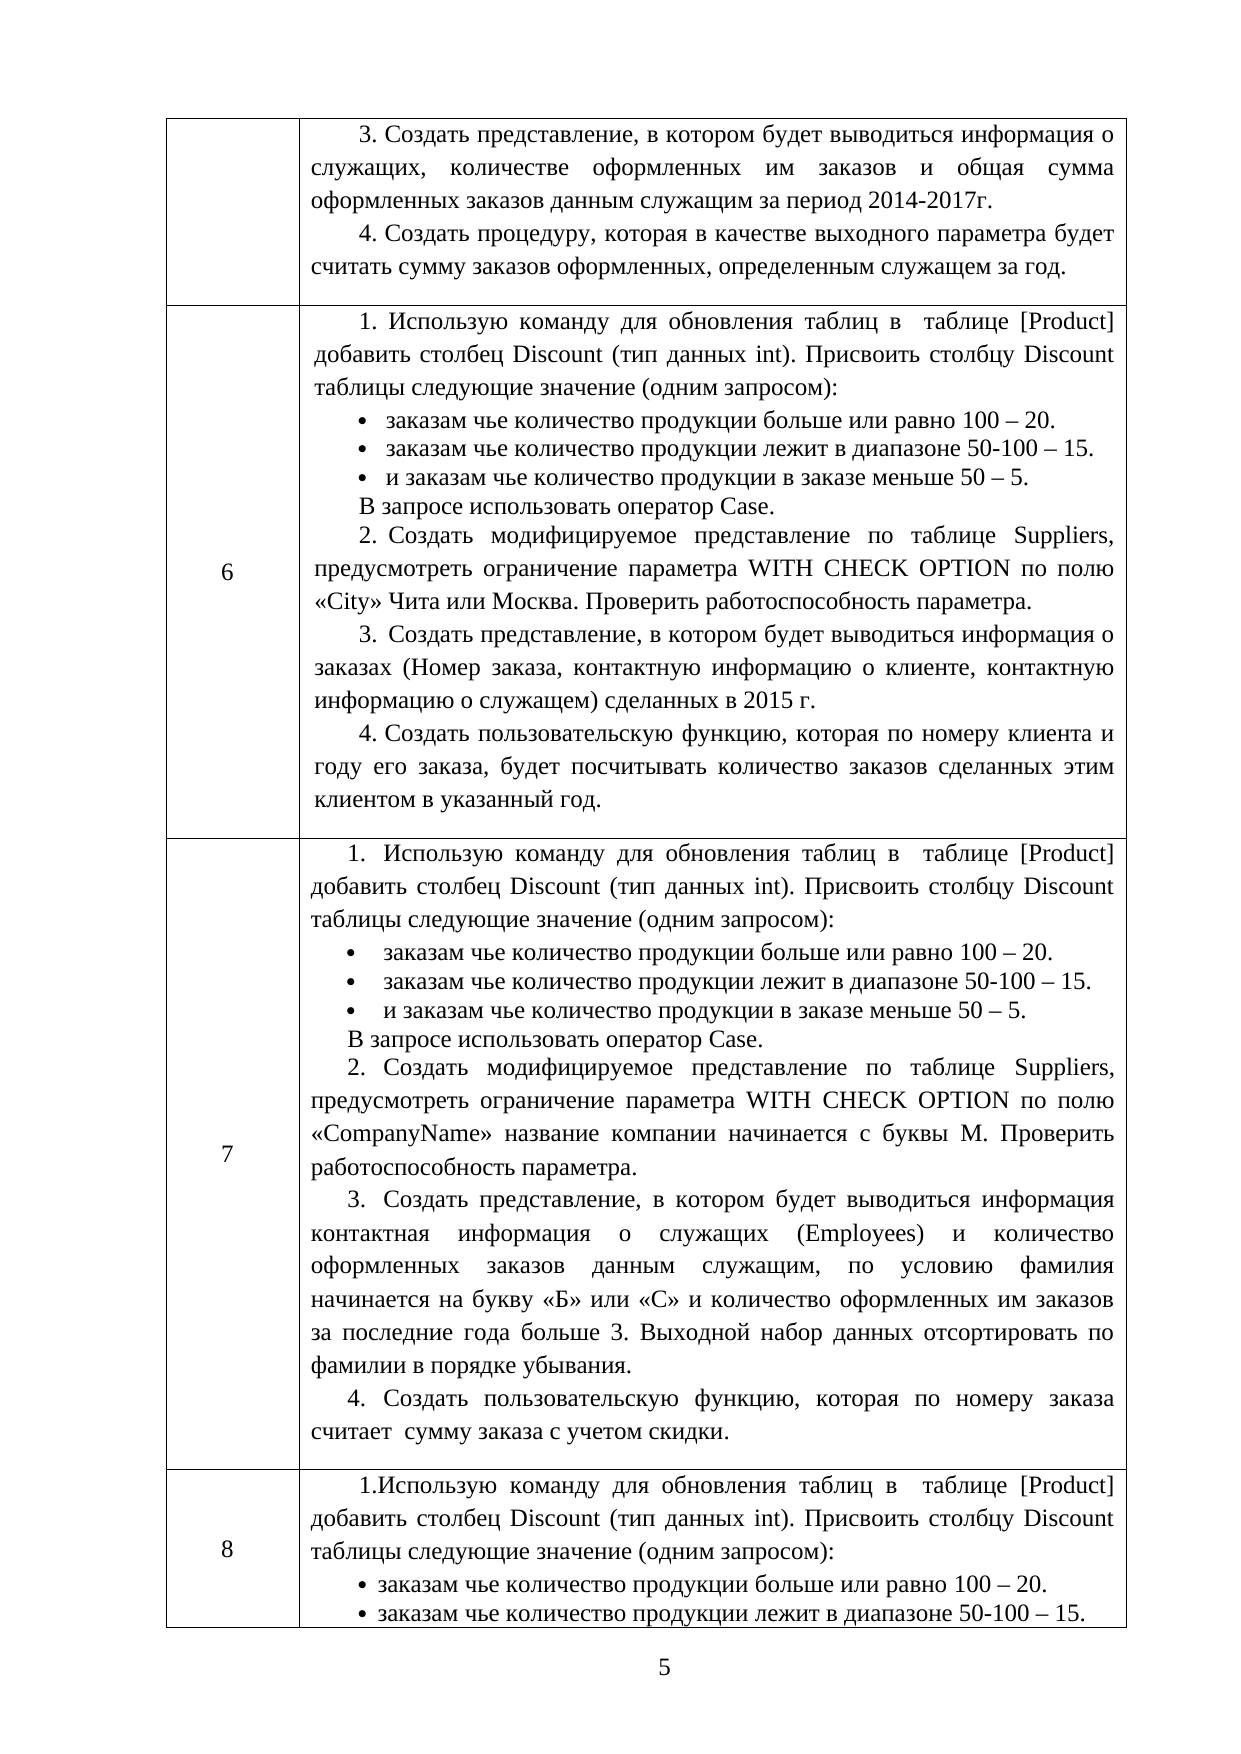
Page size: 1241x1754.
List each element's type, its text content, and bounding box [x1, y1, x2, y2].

table_cell 8 [167, 1470, 299, 1627]
table_cell 7 [167, 839, 299, 1469]
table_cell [300, 1470, 1126, 1627]
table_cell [300, 119, 1126, 305]
table_cell 5 [167, 119, 299, 305]
table_cell Использую команду для обновления таблиц в таблице [Product] добавить столбец Discount (тип данных int). Присвоить столбцу Discount таблицы следующие значение (одним запросом): заказам чье количество продукции больше или равно 100 – 20. заказам чье количество продукции лежит в диапазоне 50-100 – 15. и заказам чье количество продукции в заказе меньше 50 – 5. В запросе использовать оператор Case. Создать модифицируемое представление по таблице Suppliers, предусмотреть ограничение параметра WITH CHECK OPTION по полю «City» Чита или Москва. Проверить работоспособность параметра. Создать представление, в котором будет выводиться информация о заказах (Номер заказа, контактную информацию о клиенте, контактную информацию о служащем) сделанных в 2015 г. Создать пользовательскую функцию, которая по номеру клиента и году его заказа, будет посчитывать количество заказов сделанных этим клиентом в указанный год. [300, 306, 1126, 837]
table_cell 6 [167, 306, 299, 837]
table_cell Использую команду для обновления таблиц в таблице [Product] добавить столбец Discount (тип данных int). Присвоить столбцу Discount таблицы следующие значение (одним запросом): заказам чье количество продукции больше или равно 100 – 20. заказам чье количество продукции лежит в диапазоне 50-100 – 15. и заказам чье количество продукции в заказе меньше 50 – 5. В запросе использовать оператор Case. Создать модифицируемое представление по таблице Suppliers, предусмотреть ограничение параметра WITH CHECK OPTION по полю «CompanyName» название компании начинается с буквы М. Проверить работоспособность параметра. Создать представление, в котором будет выводиться информация контактная информация о служащих (Employees) и количество оформленных заказов данным служащим, по условию фамилия начинается на букву «Б» или «С» и количество оформленных им заказов за последние года больше 3. Выходной набор данных отсортировать по фамилии в порядке убывания. Создать пользовательскую функцию, которая по номеру заказа считает сумму заказа с учетом скидки. [300, 839, 1126, 1469]
